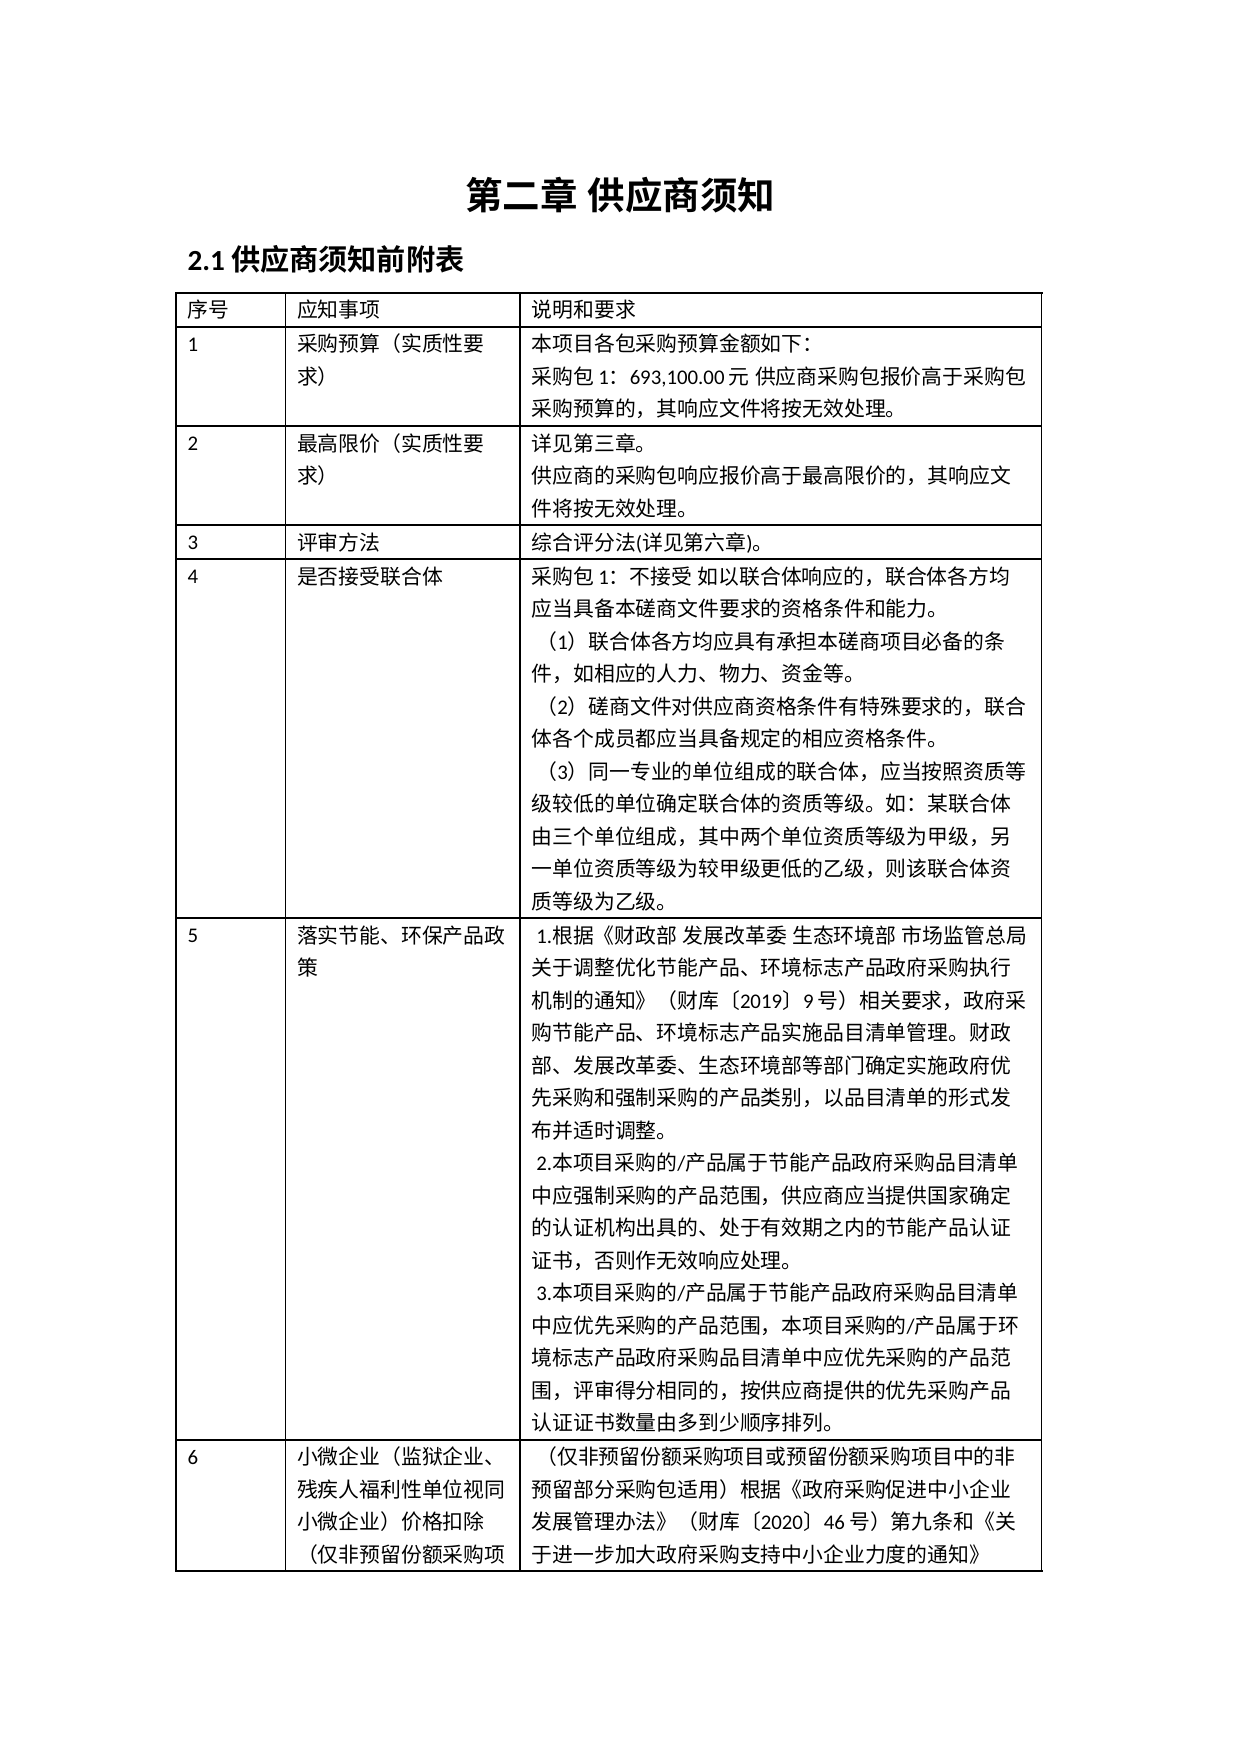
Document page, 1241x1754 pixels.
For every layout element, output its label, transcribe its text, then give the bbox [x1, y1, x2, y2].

table_cell 是否接受联合体 [286, 560, 519, 917]
table_cell 评审方法 [286, 526, 519, 558]
table_cell 2 [177, 427, 285, 524]
table_cell 4 [177, 560, 285, 917]
table_cell 采购预算（实质性要求） [286, 328, 519, 425]
table_header 序号 [177, 294, 285, 326]
table_cell 本项目各包采购预算金额如下： 采购包1：693,100.00元 供应商采购包报价高于采购包采购预算的，其响应文件将按无效处理。 [521, 328, 1041, 425]
table_cell 落实节能、环保产品政策 [286, 919, 519, 1439]
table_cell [286, 1441, 519, 1570]
table_cell 3 [177, 526, 285, 558]
table_header 说明和要求 [521, 294, 1041, 326]
table_header 应知事项 [286, 294, 519, 326]
table_cell 5 [177, 919, 285, 1439]
table_cell 采购包1：不接受 如以联合体响应的，联合体各方均应当具备本磋商文件要求的资格条件和能力。 （1）联合体各方均应具有承担本磋商项目必备的条件，如相应的人力、物力、资金等。 （2）磋商文件对供应商资格条件有特殊要求的，联合体各个成员都应当具备规定的相应资格条件。 （3）同一专业的单位组成的联合体，应当按照资质等级较低的单位确定联合体的资质等级。如：某联合体由三个单位组成，其中两个单位资质等级为甲级，另一单位资质等级为较甲级更低的乙级，则该联合体资质等级为乙级。 [521, 560, 1041, 917]
table_cell 综合评分法(详见第六章)。 [521, 526, 1041, 558]
table_cell 详见第三章。 供应商的采购包响应报价高于最高限价的，其响应文件将按无效处理。 [521, 427, 1041, 524]
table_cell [521, 1441, 1041, 1570]
table_cell 1 [177, 328, 285, 425]
table_cell 1.根据《财政部 发展改革委 生态环境部 市场监管总局关于调整优化节能产品、环境标志产品政府采购执行机制的通知》（财库〔2019〕9号）相关要求，政府采购节能产品、环境标志产品实施品目清单管理。财政部、发展改革委、生态环境部等部门确定实施政府优先采购和强制采购的产品类别，以品目清单的形式发布并适时调整。 2.本项目采购的/产品属于节能产品政府采购品目清单中应强制采购的产品范围，供应商应当提供国家确定的认证机构出具的、处于有效期之内的节能产品认证证书，否则作无效响应处理。 3.本项目采购的/产品属于节能产品政府采购品目清单中应优先采购的产品范围，本项目采购的/产品属于环境标志产品政府采购品目清单中应优先采购的产品范围，评审得分相同的，按供应商提供的优先采购产品认证证书数量由多到少顺序排列。 [521, 919, 1041, 1439]
text 2.1供应商须知前附表 [187, 227, 1053, 292]
table_cell 最高限价（实质性要求） [286, 427, 519, 524]
text 第二章 供应商须知 [187, 162, 1053, 227]
table_cell 6 [177, 1441, 285, 1570]
